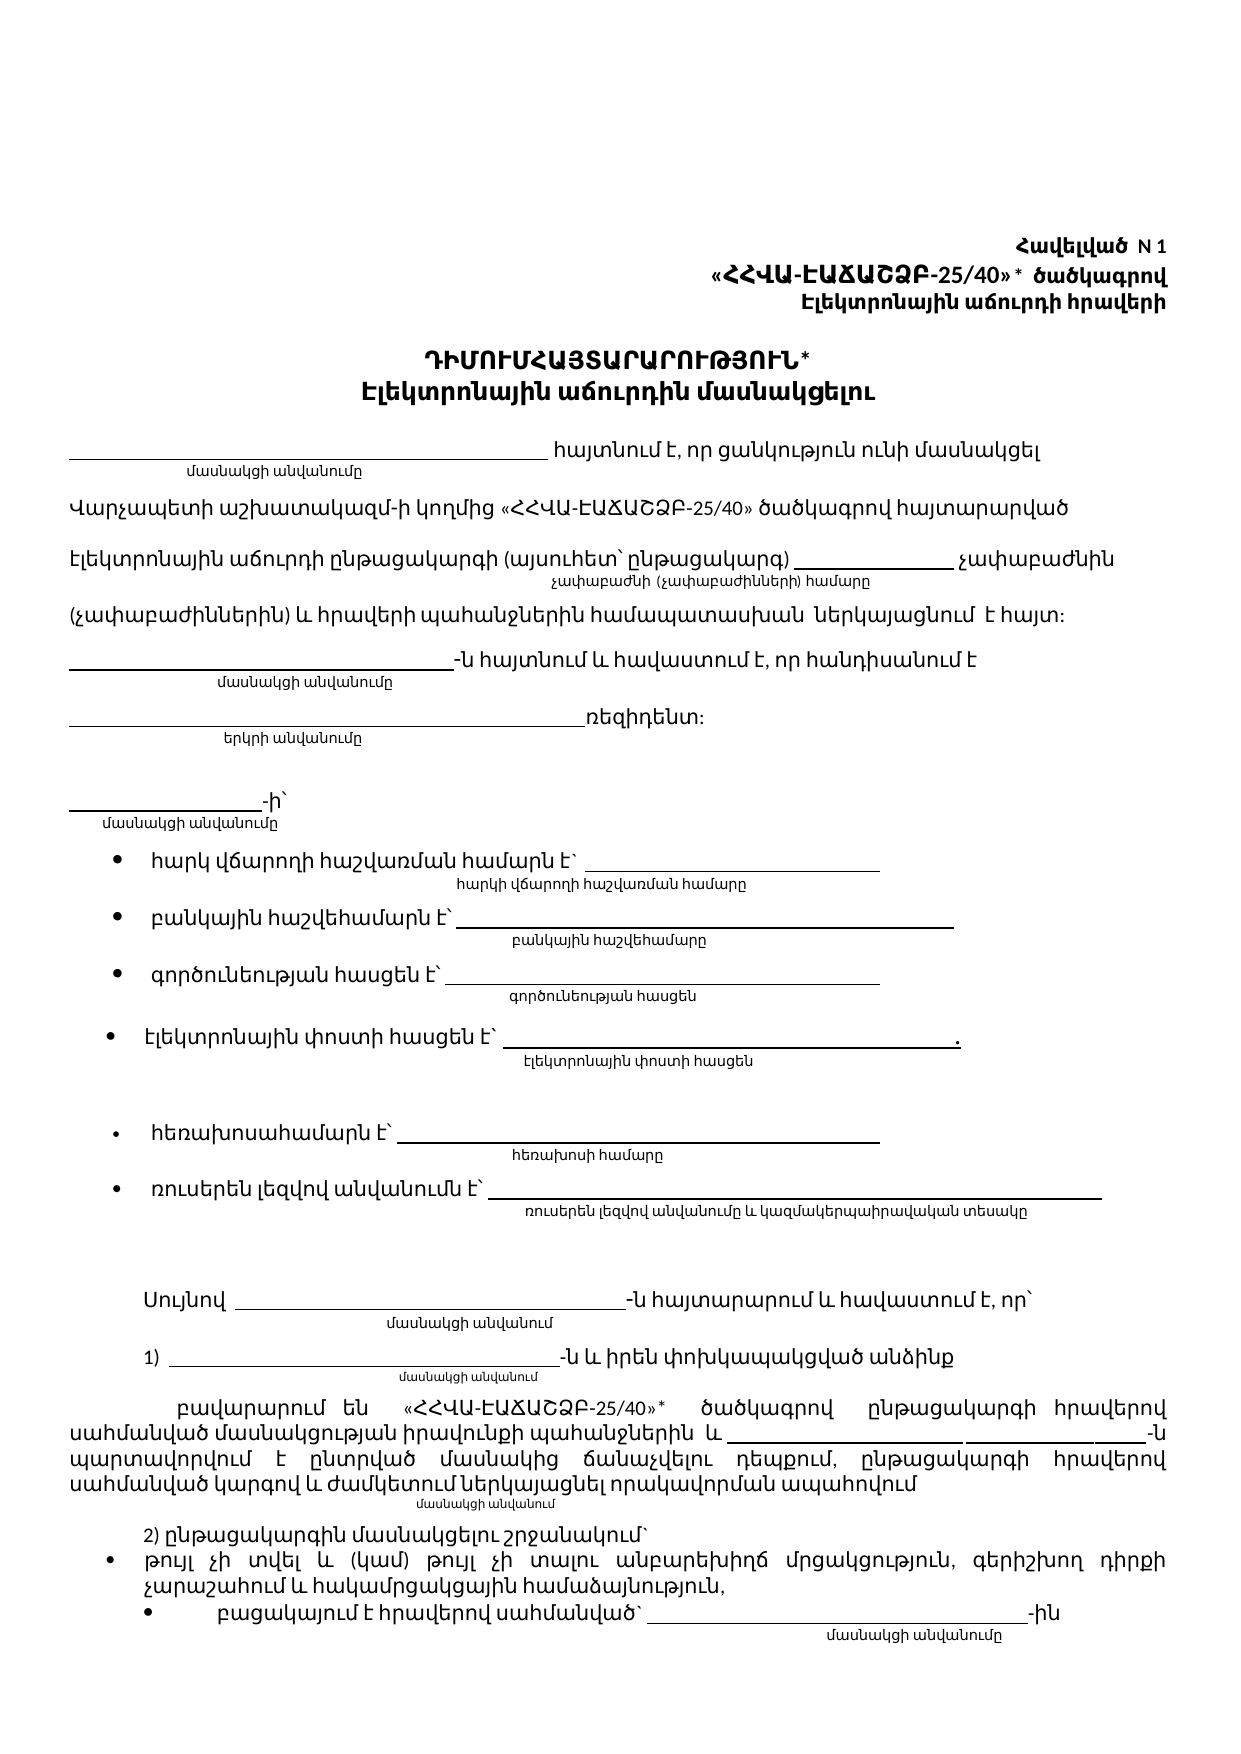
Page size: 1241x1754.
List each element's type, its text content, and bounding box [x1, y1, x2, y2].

text ռեզիդենտ: [69, 704, 1167, 729]
text -ն հայտնում և հավաստում է, որ հանդիսանում է [69, 643, 1167, 673]
text մասնակցի անվանում [69, 1497, 1167, 1522]
text 2) ընթացակարգին մասնակցելու շրջանակում` [69, 1522, 1167, 1548]
text հարկի վճարողի հաշվառման համարը [69, 875, 1167, 906]
text ռուսերեն լեզվով անվանումը և կազմակերպաիրավական տեսակը [69, 1202, 1167, 1232]
text մասնակցի անվանում [69, 1370, 1167, 1395]
text ԴԻՄՈՒՄՀԱՅՏԱՐԱՐՈՒԹՅՈՒՆ* [69, 345, 1167, 376]
text մասնակցի անվանումը [69, 462, 1167, 493]
list գործունեության հասցեն է՝ [113, 962, 1167, 987]
list հարկ վճարողի հաշվառման համարն է` [113, 844, 1167, 875]
list էլեկտրոնային փոստի հասցեն է` . [107, 1018, 1167, 1052]
text «ՀՀՎԱ-ԷԱՃԱՇՁԲ-25/40»* ծածկագրով [69, 259, 1167, 289]
text մասնակցի անվանումը [69, 673, 1167, 704]
list բացակայում է հրավերով սահմանված` -ին [69, 1598, 1167, 1627]
text Էլեկտրոնային աճուրդի հրավերի [69, 289, 1167, 315]
text հեռախոսի համարը [438, 1146, 1167, 1177]
text էլեկտրոնային աճուրդի ընթացակարգի (այսուհետ՝ ընթացակարգ) չափաբաժնին [69, 546, 1167, 572]
list հեռախոսահամարն է՝ [113, 1121, 1167, 1146]
text 1) -ն և իրեն փոխկապակցված անձինք [69, 1344, 1167, 1370]
list թույլ չի տվել և (կամ) թույլ չի տալու անբարեխիղճ մրցակցություն, գերիշխող դիրքի չարաշահում և հակամրցակցային համաձայնություն, [107, 1548, 1167, 1598]
subtitle Էլեկտրոնային աճուրդին մասնակցելու [69, 376, 1167, 406]
text մասնակցի անվանումը [69, 814, 1167, 844]
text գործունեության հասցեն [69, 987, 1167, 1018]
text մասնակցի անվանումը [69, 1627, 1167, 1657]
text Հավելված N 1 [69, 233, 1167, 259]
text Սույնով -ն հայտարարում և հավաստում է, որ՝ [69, 1283, 1167, 1314]
text բավարարում են «ՀՀՎԱ-ԷԱՃԱՇՁԲ-25/40»* ծածկագրով ընթացակարգի հրավերով սահմանված մասնակցության իրավունքի պահանջներին և -ն պարտավորվում է ընտրված մասնակից ճանաչվելու դեպքում, ընթացակարգի հրավերով սահմանված կարգով և ժամկետում ներկայացնել որակավորման ապահովում [69, 1395, 1167, 1497]
text չափաբաժնի (չափաբաժինների) համարը [69, 572, 1167, 602]
text -ի՝ [69, 789, 1167, 814]
text հայտնում է, որ ցանկություն ունի մասնակցել [69, 437, 1167, 462]
text բանկային հաշվեհամարը [438, 931, 1167, 962]
text (չափաբաժիններին) և հրավերի պահանջներին համապատասխան ներկայացնում է հայտ: [69, 602, 1167, 628]
text մասնակցի անվանում [69, 1314, 1167, 1344]
text Վարչապետի աշխատակազմ-ի կողմից «ՀՀՎԱ-ԷԱՃԱՇՁԲ-25/40» ծածկագրով հայտարարված [69, 493, 1167, 521]
list բանկային հաշվեհամարն է՝ [113, 906, 1167, 931]
list ռուսերեն լեզվով անվանումն է՝ [113, 1177, 1167, 1202]
text էլեկտրոնային փոստի հասցեն [364, 1052, 1167, 1082]
text երկրի անվանումը [69, 729, 1167, 760]
